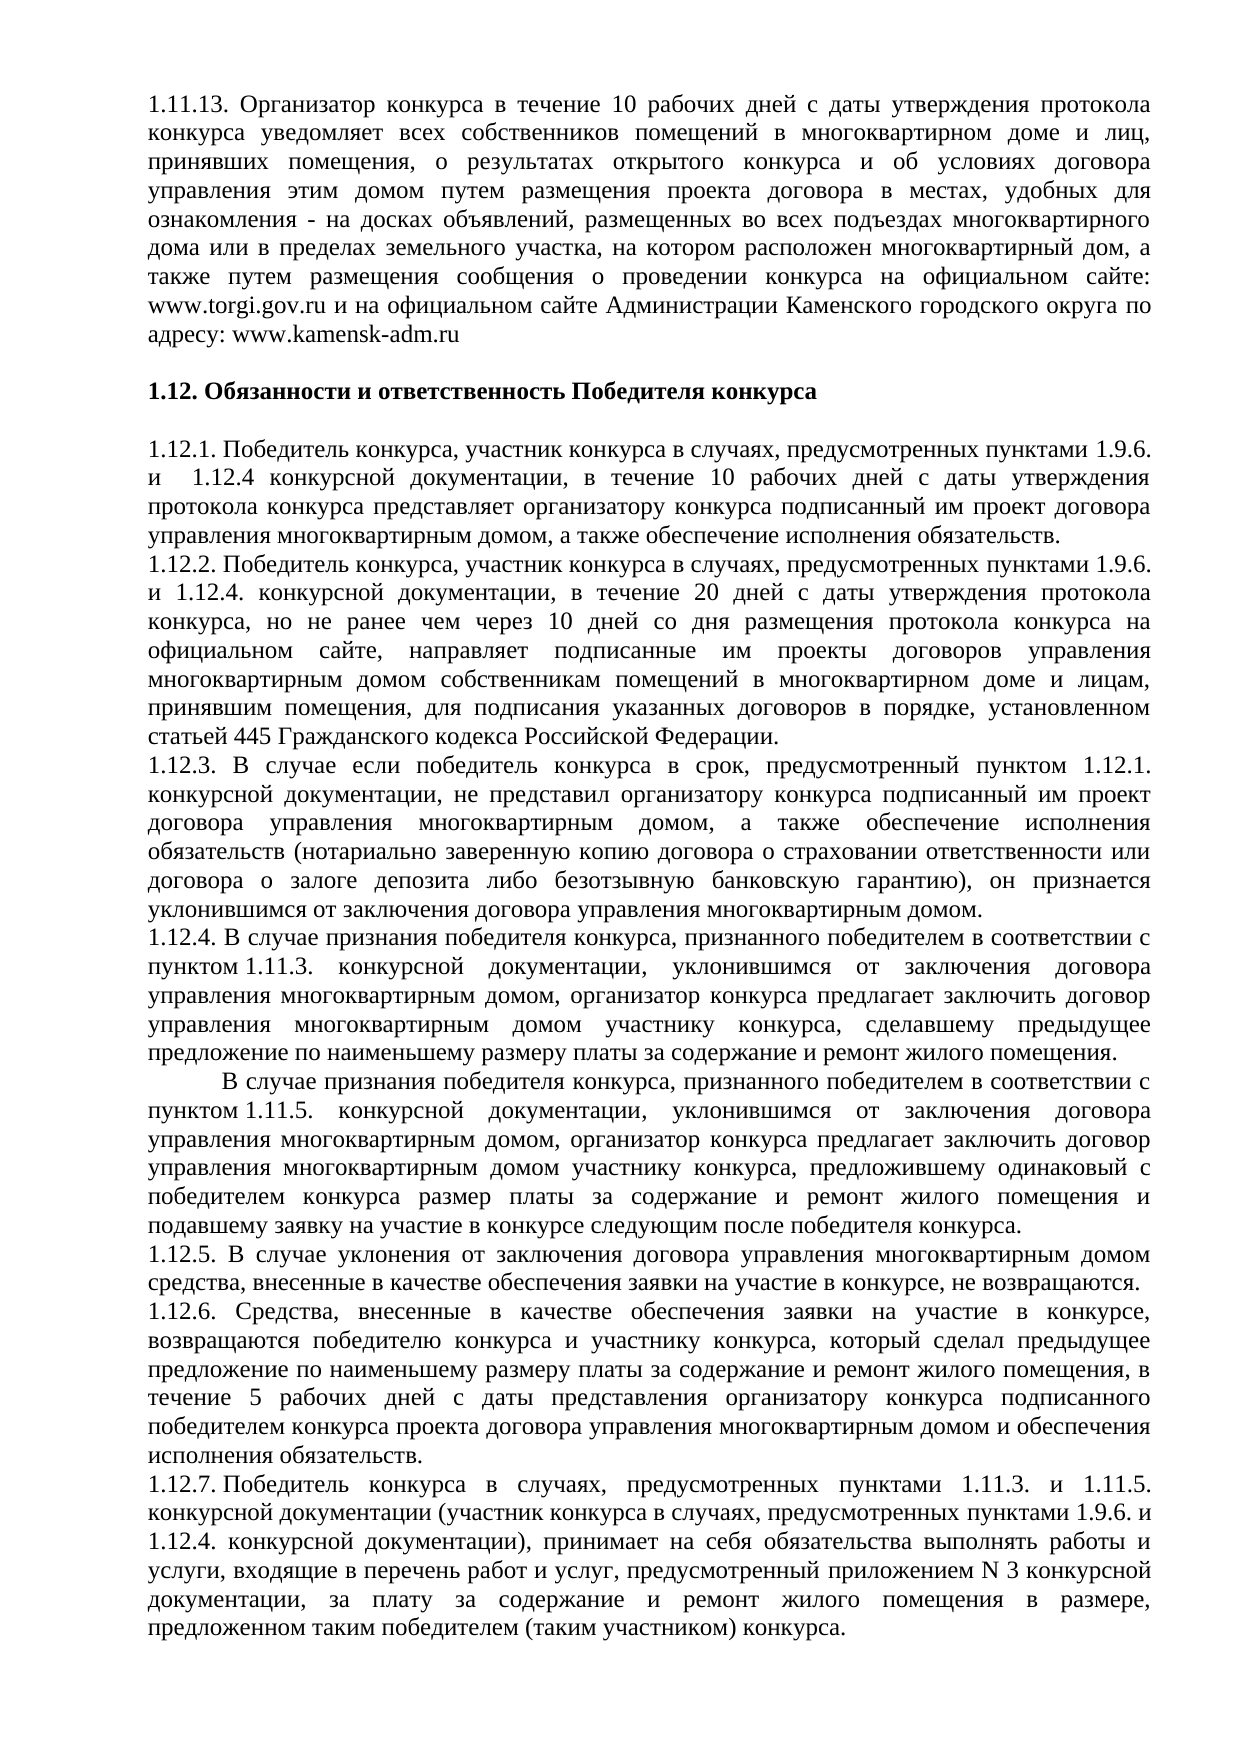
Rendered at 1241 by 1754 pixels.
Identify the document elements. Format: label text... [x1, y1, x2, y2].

text 1.12.6. Средства, внесенные в качестве обеспечения заявки на участие в конкурсе, возвращаются победителю конкурса и участнику конкурса, который сделал предыдущее предложение по наименьшему размеру платы за содержание и ремонт жилого помещения, в течение 5 рабочих дней с даты представления организатору конкурса подписанного победителем конкурса проекта договора управления многоквартирным домом и обеспечения исполнения обязательств. [148, 1296, 1152, 1469]
text 1.12.5. В случае уклонения от заключения договора управления многоквартирным домом средства, внесенные в качестве обеспечения заявки на участие в конкурсе, не возвращаются. [148, 1239, 1152, 1296]
text 1.12.2. Победитель конкурса, участник конкурса в случаях, предусмотренных пунктами 1.9.6. и 1.12.4. конкурсной документации, в течение 20 дней с даты утверждения протокола конкурса, но не ранее чем через 10 дней со дня размещения протокола конкурса на официальном сайте, направляет подписанные им проекты договоров управления многоквартирным домом собственникам помещений в многоквартирном доме и лицам, принявшим помещения, для подписания указанных договоров в порядке, установленном статьей 445 Гражданского кодекса Российской Федерации. [148, 549, 1152, 750]
text 1.12.3. В случае если победитель конкурса в срок, предусмотренный пунктом 1.12.1. конкурсной документации, не представил организатору конкурса подписанный им проект договора управления многоквартирным домом, а также обеспечение исполнения обязательств (нотариально заверенную копию договора о страховании ответственности или договора о залоге депозита либо безотзывную банковскую гарантию), он признается уклонившимся от заключения договора управления многоквартирным домом. [148, 750, 1152, 922]
text 1.12.4. В случае признания победителя конкурса, признанного победителем в соответствии с пунктом 1.11.3. конкурсной документации, уклонившимся от заключения договора управления многоквартирным домом, организатор конкурса предлагает заключить договор управления многоквартирным домом участнику конкурса, сделавшему предыдущее предложение по наименьшему размеру платы за содержание и ремонт жилого помещения. [148, 922, 1152, 1066]
text 1.12.7. Победитель конкурса в случаях, предусмотренных пунктами 1.11.3. и 1.11.5. конкурсной документации (участник конкурса в случаях, предусмотренных пунктами 1.9.6. и 1.12.4. конкурсной документации), принимает на себя обязательства выполнять работы и услуги, входящие в перечень работ и услуг, предусмотренный приложением N 3 конкурсной документации, за плату за содержание и ремонт жилого помещения в размере, предложенном таким победителем (таким участником) конкурса. [148, 1469, 1152, 1641]
text 1.11.13. Организатор конкурса в течение 10 рабочих дней с даты утверждения протокола конкурса уведомляет всех собственников помещений в многоквартирном доме и лиц, принявших помещения, о результатах открытого конкурса и об условиях договора управления этим домом путем размещения проекта договора в местах, удобных для ознакомления - на досках объявлений, размещенных во всех подъездах многоквартирного дома или в пределах земельного участка, на котором расположен многоквартирный дом, а также путем размещения сообщения о проведении конкурса на официальном сайте: www.torgi.gov.ru и на официальном сайте Администрации Каменского городского округа по адресу: www.kamensk-adm.ru [148, 89, 1152, 347]
text 1.12.1. Победитель конкурса, участник конкурса в случаях, предусмотренных пунктами 1.9.6. и 1.12.4 конкурсной документации, в течение 10 рабочих дней с даты утверждения протокола конкурса представляет организатору конкурса подписанный им проект договора управления многоквартирным домом, а также обеспечение исполнения обязательств. [148, 434, 1152, 549]
text В случае признания победителя конкурса, признанного победителем в соответствии с пунктом 1.11.5. конкурсной документации, уклонившимся от заключения договора управления многоквартирным домом, организатор конкурса предлагает заключить договор управления многоквартирным домом участнику конкурса, предложившему одинаковый с победителем конкурса размер платы за содержание и ремонт жилого помещения и подавшему заявку на участие в конкурсе следующим после победителя конкурса. [148, 1066, 1152, 1239]
text 1.12. Обязанности и ответственность Победителя конкурса [148, 376, 1152, 405]
